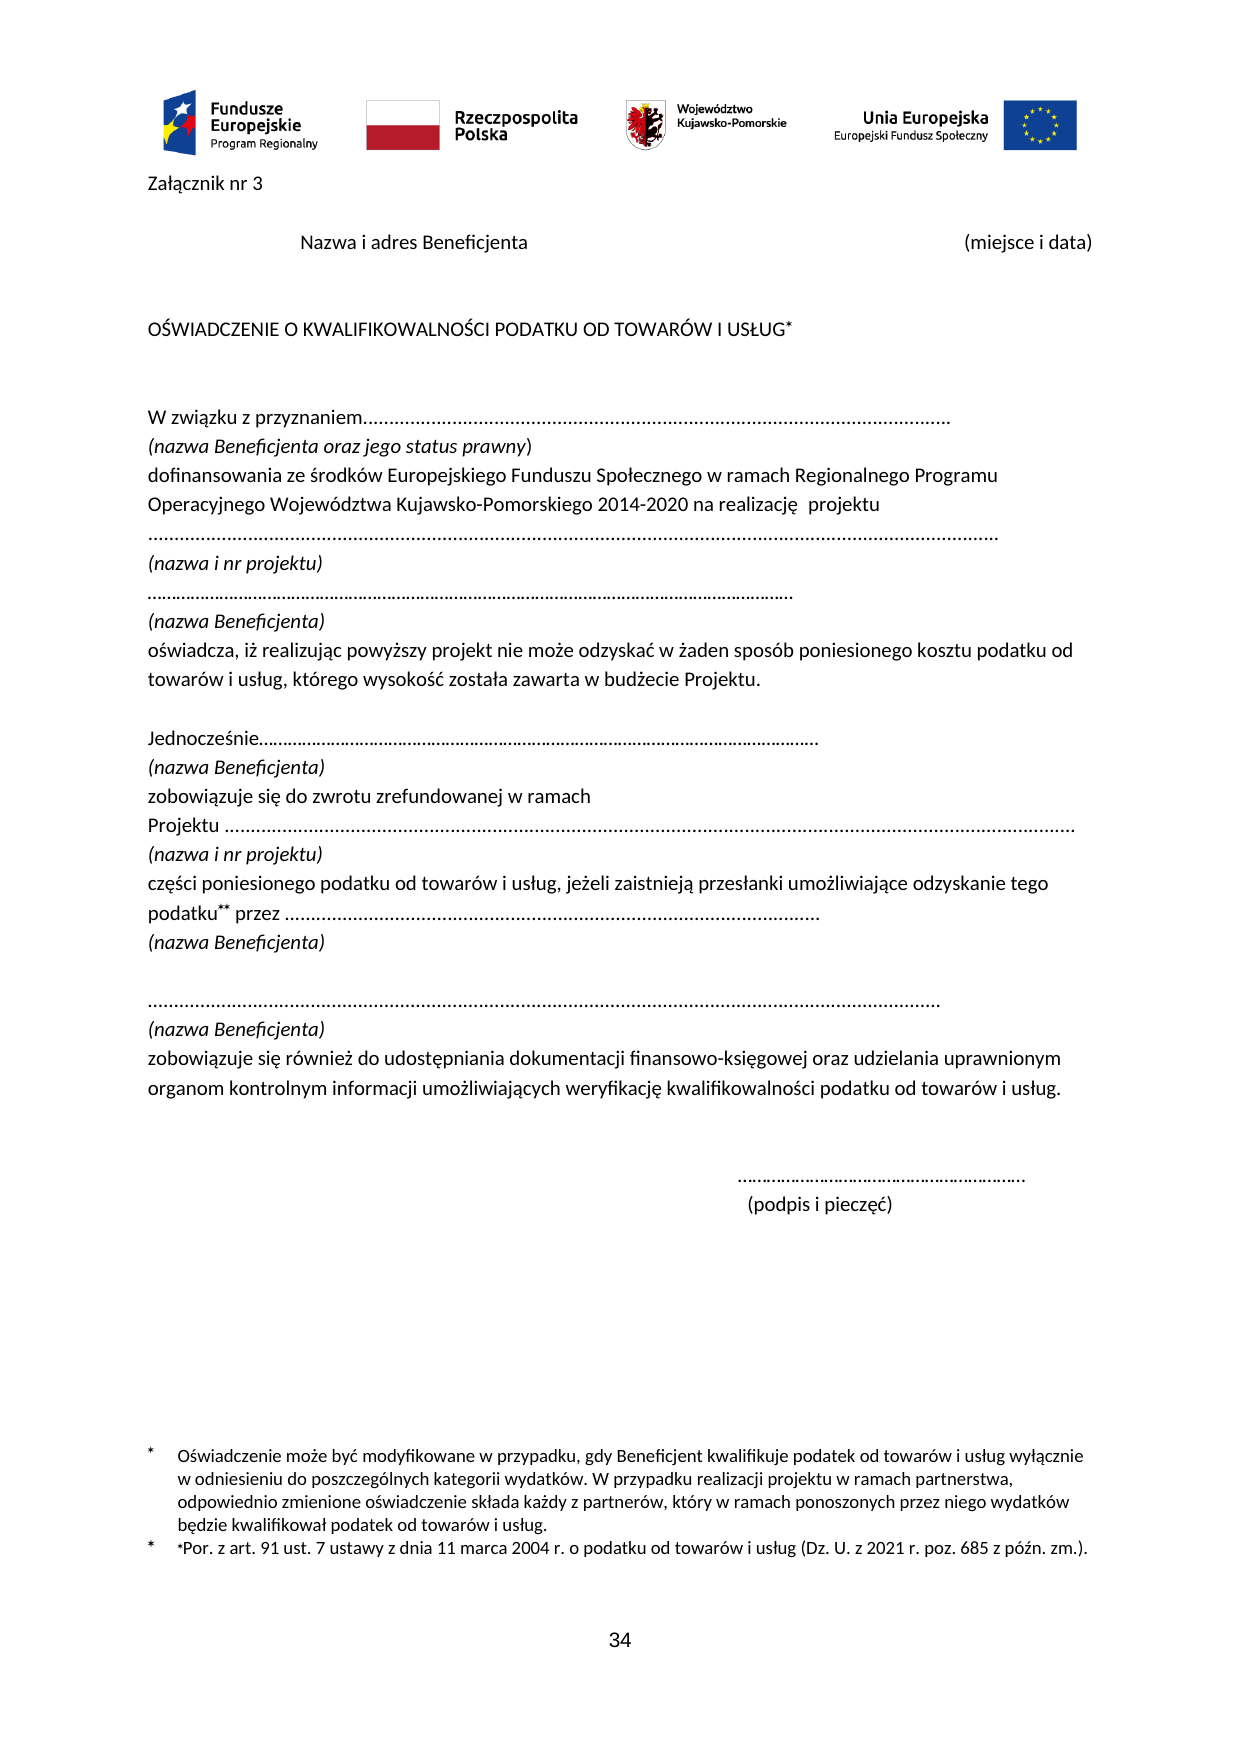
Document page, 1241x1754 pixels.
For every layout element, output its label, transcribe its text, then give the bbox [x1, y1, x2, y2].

text Jednocześnie……………………………………………………………………………………………………… [148, 725, 1093, 750]
text (nazwa Beneficjenta) [148, 754, 1093, 779]
text OŚWIADCZENIE O KWALIFIKOWALNOŚCI PODATKU OD TOWARÓW I USŁUG [148, 316, 1093, 342]
text Załącznik nr 3 [148, 171, 1093, 196]
text zobowiązuje się również do udostępniania dokumentacji finansowo-księgowej oraz udzielania uprawnionym organom kontrolnym informacji umożliwiających weryfikację kwalifikowalności podatku od towarów i usług. [148, 1046, 1093, 1100]
text ……………………………………………………………………………………………………………………… [148, 579, 1093, 604]
text …………………………………………………… [598, 1162, 1093, 1188]
text (podpis i pieczęć) [598, 1191, 1093, 1217]
text oświadcza, iż realizując powyższy projekt nie może odzyskać w żaden sposób poniesionego kosztu podatku od towarów i usług, którego wysokość została zawarta w budżecie Projektu. [148, 637, 1093, 692]
picture [147, 73, 1093, 171]
text (nazwa Beneficjenta) [148, 929, 1093, 954]
text (nazwa Beneficjenta) [148, 608, 1093, 633]
text .................................................................................................................................................................. [148, 521, 1093, 546]
text (nazwa Beneficjenta) [148, 1016, 1093, 1042]
text zobowiązuje się do zwrotu zrefundowanej w ramach Projektu .................................................................................................................................................................. [148, 783, 1093, 838]
text części poniesionego podatku od towarów i usług, jeżeli zaistnieją przesłanki umożliwiające odzyskanie tego podatku przez ...................................................................................................... [148, 871, 1093, 925]
text Nazwa i adres Beneficjenta (miejsce i data) [148, 229, 1093, 254]
text dofinansowania ze środków Europejskiego Funduszu Społecznego w ramach Regionalnego Programu Operacyjnego Województwa Kujawsko-Pomorskiego 2014-2020 na realizację projektu [148, 462, 1093, 517]
text (nazwa i nr projektu) [148, 550, 1093, 575]
text (nazwa Beneficjenta oraz jego status prawny) [148, 433, 1093, 458]
text ....................................................................................................................................................... [148, 987, 1093, 1013]
text (nazwa i nr projektu) [148, 841, 1093, 867]
text W związku z przyznaniem................................................................................................................ [148, 404, 1093, 429]
